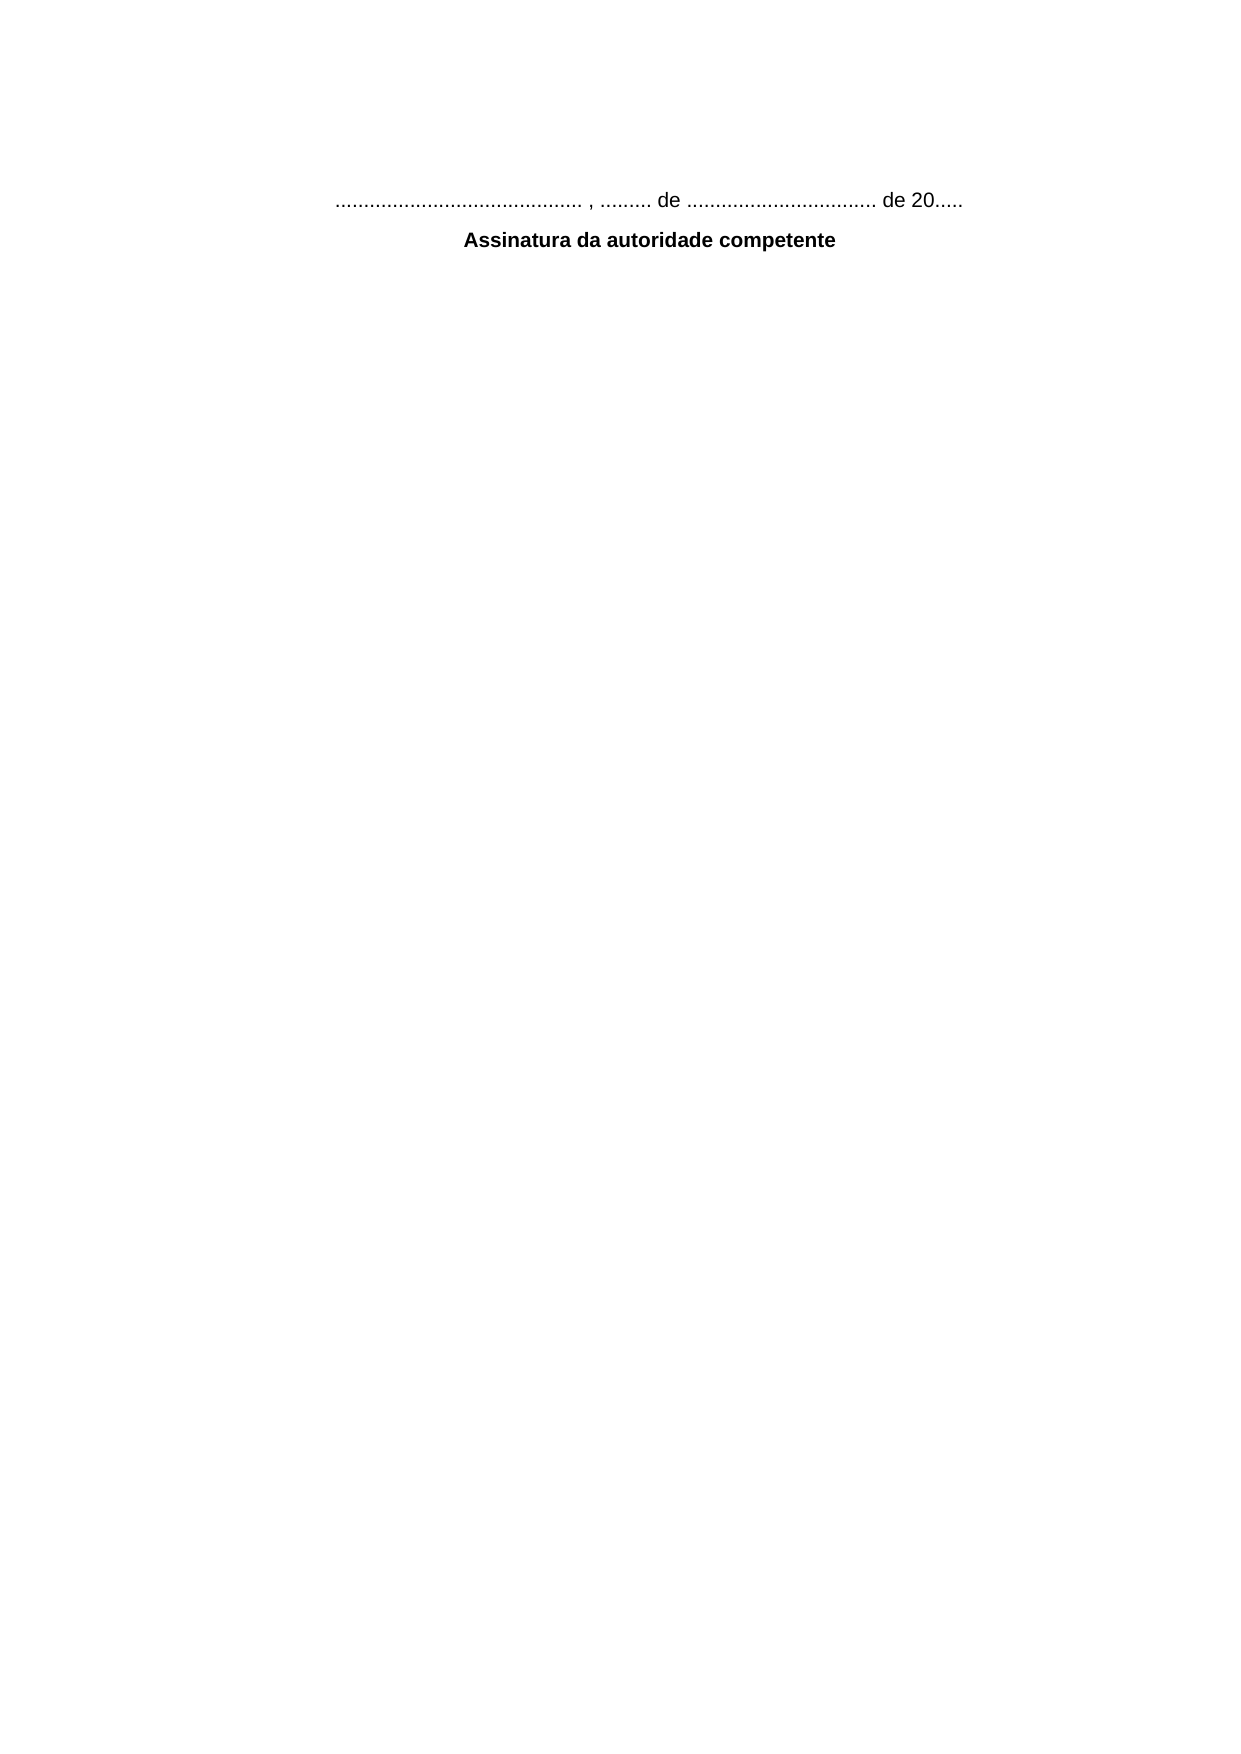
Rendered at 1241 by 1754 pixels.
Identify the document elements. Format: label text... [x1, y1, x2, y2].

text ........................................... , ......... de ................................. de 20..... [177, 188, 1122, 212]
text Assinatura da autoridade competente [177, 228, 1122, 252]
